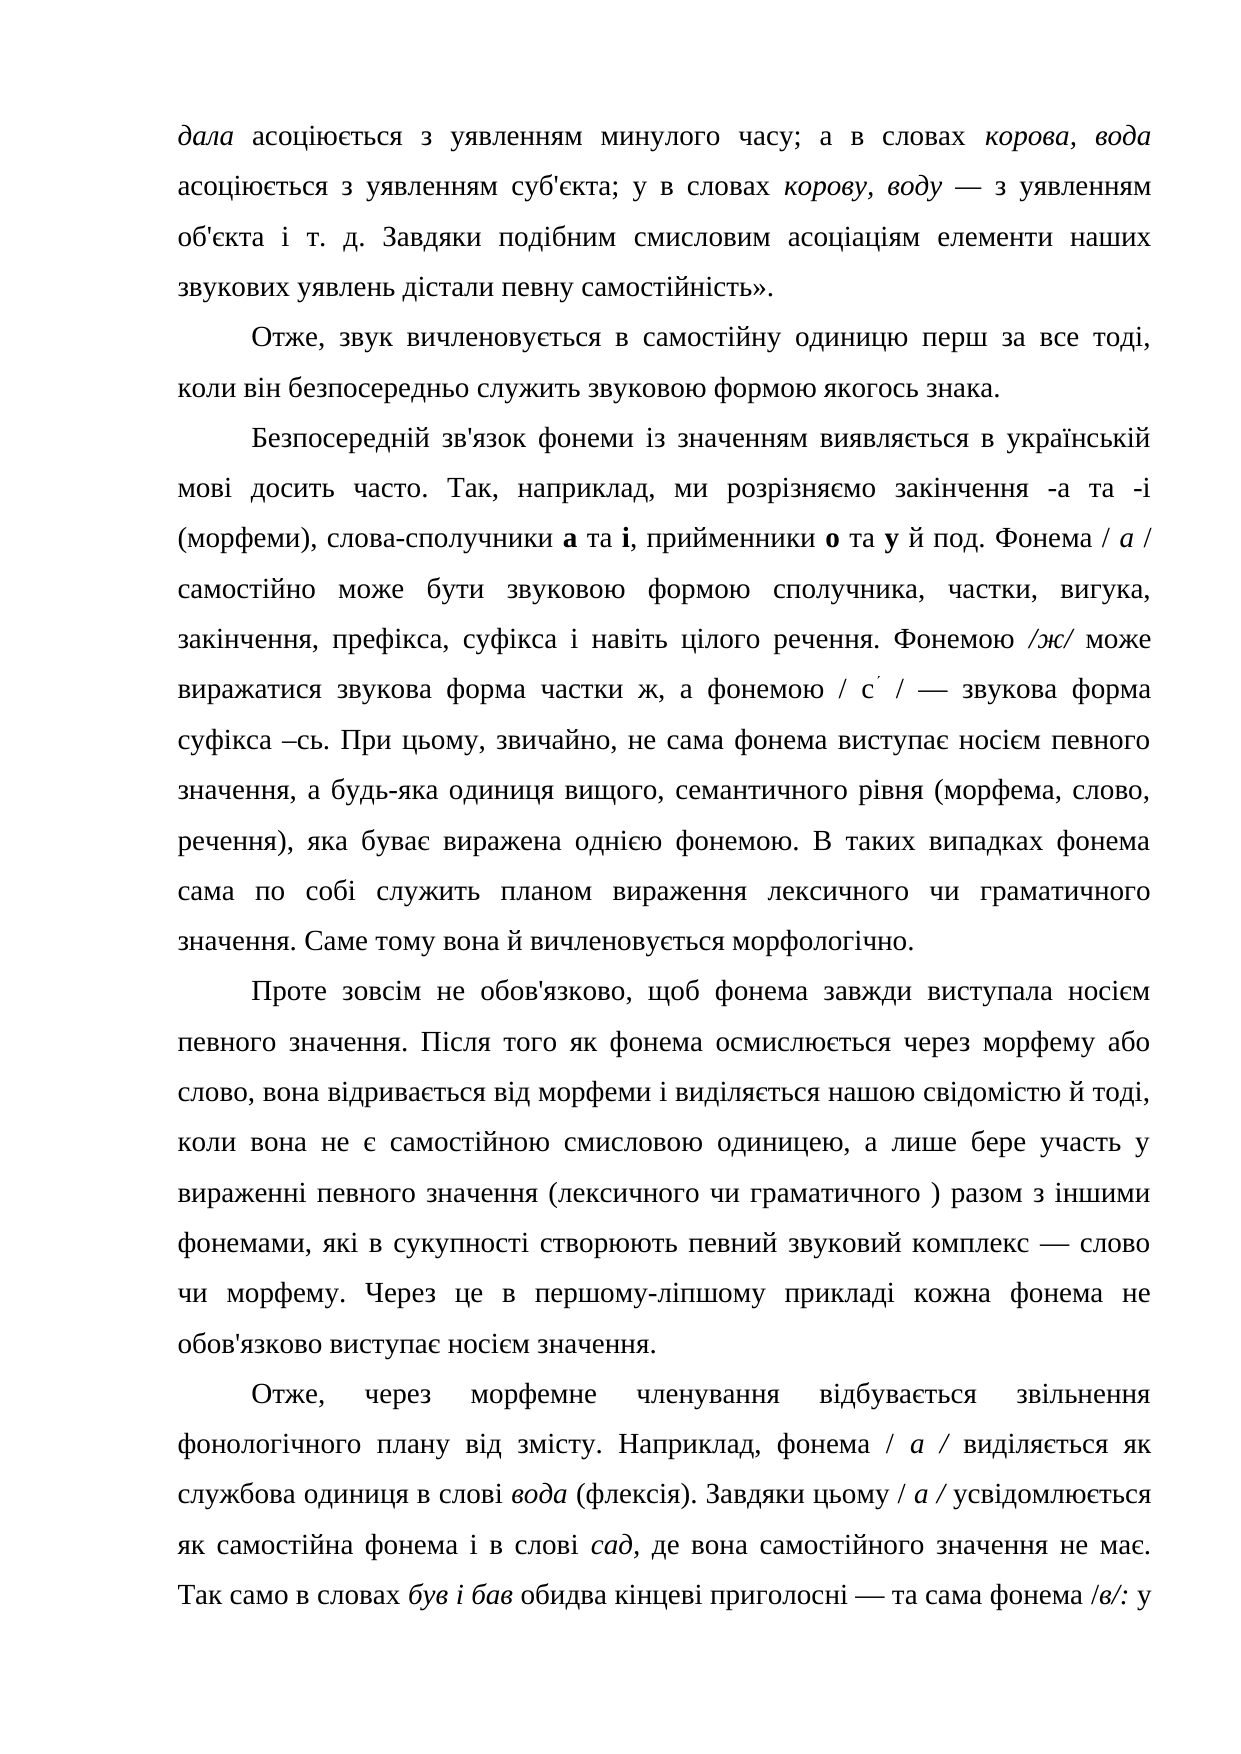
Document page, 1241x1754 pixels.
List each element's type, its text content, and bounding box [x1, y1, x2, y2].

text Безпосередній зв'язок фонеми із значенням виявляється в українській мові досить часто. Так, наприклад, ми розрізняємо закінчення -а та -і (морфеми), слова-сполучники а та і, прийменники о та у й под. Фонема / а / самостійно може бути звуковою формою сполучника, частки, вигука, закінчення, префікса, суфікса і навіть цілого речення. Фонемою /ж/ може виражатися звукова форма частки ж, а фонемою / с / — звукова форма суфікса –сь. При цьому, звичайно, не сама фонема виступає носієм певного значення, а будь-яка одиниця вищого, семантичного рівня (морфема, слово, речення), яка буває виражена однією фонемою. В таких випадках фонема сама по собі служить планом вираження лексичного чи граматичного значення. Саме тому вона й вичленовується морфологічно. [177, 420, 1152, 957]
text Проте зовсім не обов'язково, щоб фонема завжди виступала носієм певного значення. Після того як фонема осмислюється через морфему або слово, вона відривається від морфеми і виділяється нашою свідомістю й тоді, коли вона не є самостійною смисловою одиницею, а лише бере участь у вираженні певного значення (лексичного чи граматичного ) разом з іншими фонемами, які в сукупності створюють певний звуковий комплекс — слово чи морфему. Через це в першому-ліпшому прикладі кожна фонема не обов'язково виступає носієм значення. [177, 973, 1152, 1359]
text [177, 118, 1152, 303]
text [177, 1376, 1152, 1611]
text Отже, звук вичленовується в самостійну одиницю перш за все тоді, коли він безпосередньо служить звуковою формою якогось знака. [177, 319, 1152, 403]
